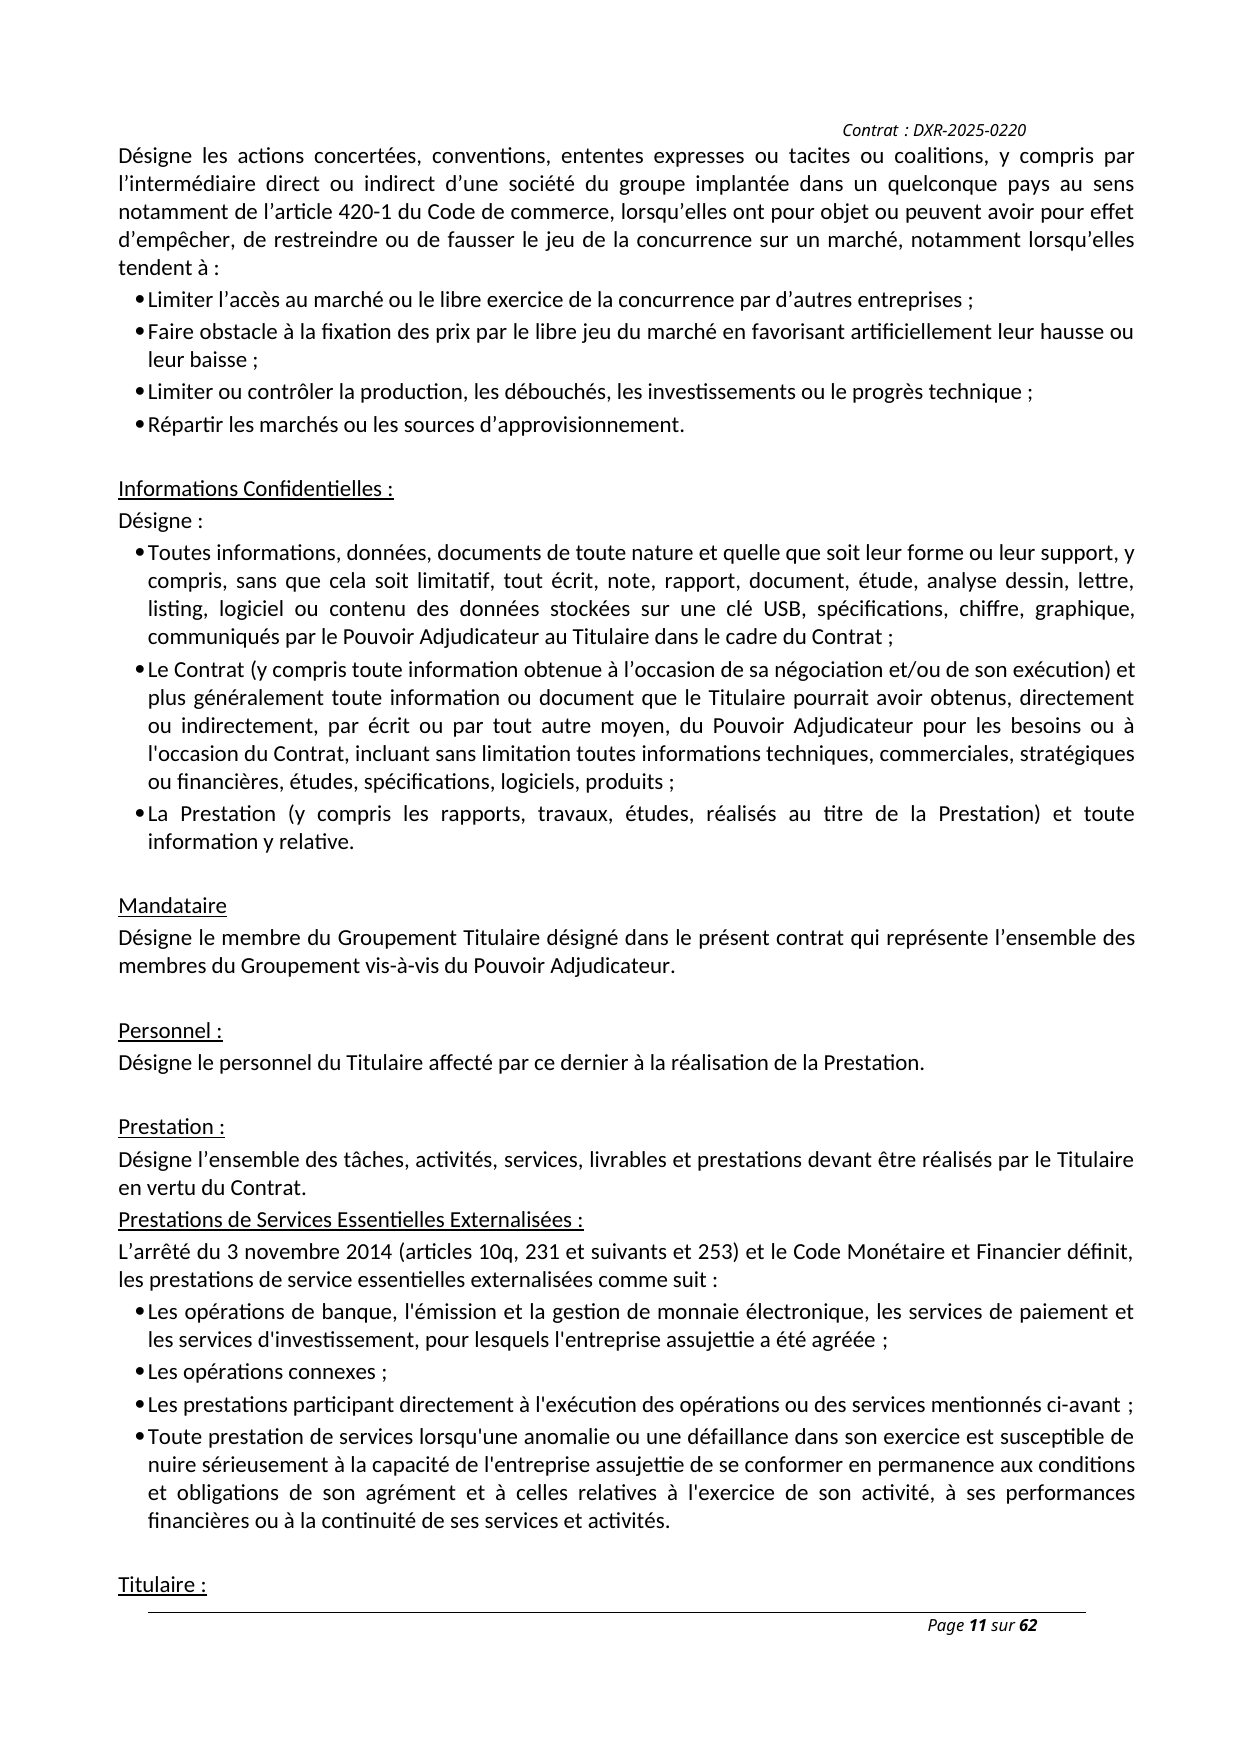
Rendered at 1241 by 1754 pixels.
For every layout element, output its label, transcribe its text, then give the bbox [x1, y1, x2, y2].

list Toute prestation de services lorsqu'une anomalie ou une défaillance dans son exercice est susceptible de nuire sérieusement à la capacité de l'entreprise assujettie de se conformer en permanence aux conditions et obligations de son agrément et à celles relatives à l'exercice de son activité, à ses performances financières ou à la continuité de ses services et activités. [136, 1422, 1137, 1534]
text Désigne : [118, 506, 1137, 534]
list Limiter l’accès au marché ou le libre exercice de la concurrence par d’autres entreprises ; [136, 285, 1137, 313]
list Faire obstacle à la fixation des prix par le libre jeu du marché en favorisant artificiellement leur hausse ou leur baisse ; [136, 317, 1137, 373]
text Prestation : [118, 1112, 1137, 1141]
list Toutes informations, données, documents de toute nature et quelle que soit leur forme ou leur support, y compris, sans que cela soit limitatif, tout écrit, note, rapport, document, étude, analyse dessin, lettre, listing, logiciel ou contenu des données stockées sur une clé USB, spécifications, chiffre, graphique, communiqués par le Pouvoir Adjudicateur au Titulaire dans le cadre du Contrat ; [136, 538, 1137, 651]
list Répartir les marchés ou les sources d’approvisionnement. [136, 410, 1137, 438]
text L’arrêté du 3 novembre 2014 (articles 10q, 231 et suivants et 253) et le Code Monétaire et Financier définit, les prestations de service essentielles externalisées comme suit : [118, 1237, 1137, 1293]
text Désigne l’ensemble des tâches, activités, services, livrables et prestations devant être réalisés par le Titulaire en vertu du Contrat. [118, 1145, 1137, 1201]
list Les prestations participant directement à l'exécution des opérations ou des services mentionnés ci-avant ; [136, 1390, 1137, 1418]
text Mandataire [118, 891, 1137, 919]
text Désigne le personnel du Titulaire affecté par ce dernier à la réalisation de la Prestation. [118, 1048, 1137, 1076]
text Désigne le membre du Groupement Titulaire désigné dans le présent contrat qui représente l’ensemble des membres du Groupement vis-à-vis du Pouvoir Adjudicateur. [118, 923, 1137, 979]
list Limiter ou contrôler la production, les débouchés, les investissements ou le progrès technique ; [136, 377, 1137, 406]
text Prestations de Services Essentielles Externalisées : [118, 1205, 1137, 1233]
list Les opérations de banque, l'émission et la gestion de monnaie électronique, les services de paiement et les services d'investissement, pour lesquels l'entreprise assujettie a été agréée ; [136, 1297, 1137, 1353]
list La Prestation (y compris les rapports, travaux, études, réalisés au titre de la Prestation) et toute information y relative. [136, 799, 1137, 855]
list Les opérations connexes ; [136, 1357, 1137, 1386]
text Personnel : [118, 1016, 1137, 1044]
list Le Contrat (y compris toute information obtenue à l’occasion de sa négociation et/ou de son exécution) et plus généralement toute information ou document que le Titulaire pourrait avoir obtenus, directement ou indirectement, par écrit ou par tout autre moyen, du Pouvoir Adjudicateur pour les besoins ou à l'occasion du Contrat, incluant sans limitation toutes informations techniques, commerciales, stratégiques ou financières, études, spécifications, logiciels, produits ; [136, 655, 1137, 795]
text Informations Confidentielles : [118, 474, 1137, 502]
text Titulaire : [118, 1570, 1137, 1598]
text Désigne les actions concertées, conventions, ententes expresses ou tacites ou coalitions, y compris par l’intermédiaire direct ou indirect d’une société du groupe implantée dans un quelconque pays au sens notamment de l’article 420-1 du Code de commerce, lorsqu’elles ont pour objet ou peuvent avoir pour effet d’empêcher, de restreindre ou de fausser le jeu de la concurrence sur un marché, notamment lorsqu’elles tendent à : [118, 141, 1137, 281]
